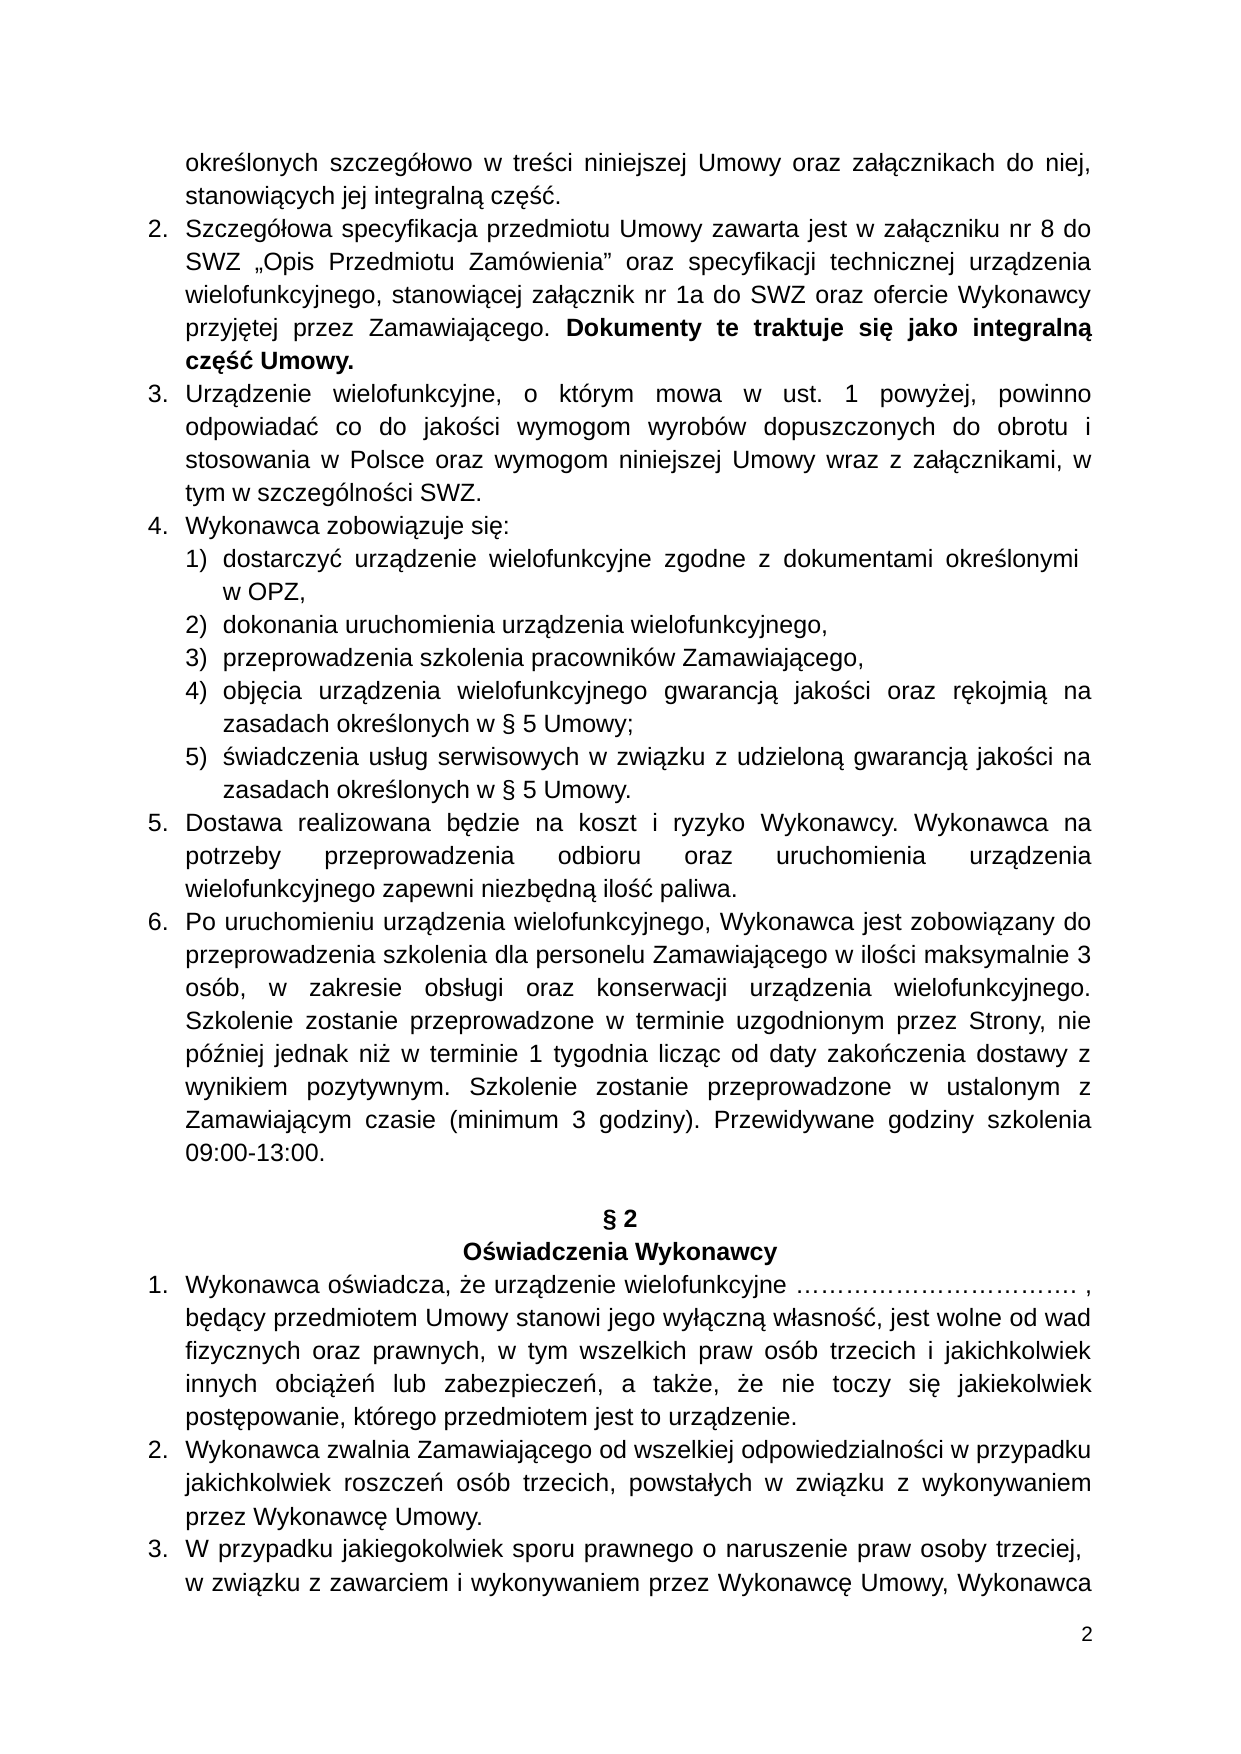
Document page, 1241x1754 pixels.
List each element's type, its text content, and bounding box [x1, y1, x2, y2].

text Oświadczenia Wykonawcy [148, 1237, 1093, 1266]
list Wykonawca zwalnia Zamawiającego od wszelkiej odpowiedzialności w przypadku jakichkolwiek roszczeń osób trzecich, powstałych w związku z wykonywaniem przez Wykonawcę Umowy. [148, 1435, 1093, 1530]
list Po uruchomieniu urządzenia wielofunkcyjnego, Wykonawca jest zobowiązany do przeprowadzenia szkolenia dla personelu Zamawiającego w ilości maksymalnie 3 osób, w zakresie obsługi oraz konserwacji urządzenia wielofunkcyjnego. Szkolenie zostanie przeprowadzone w terminie uzgodnionym przez Strony, nie później jednak niż w terminie 1 tygodnia licząc od daty zakończenia dostawy z wynikiem pozytywnym. Szkolenie zostanie przeprowadzone w ustalonym z Zamawiającym czasie (minimum 3 godziny). Przewidywane godziny szkolenia 09:00-13:00. [148, 907, 1093, 1167]
list Urządzenie wielofunkcyjne, o którym mowa w ust. 1 powyżej, powinno odpowiadać co do jakości wymogom wyrobów dopuszczonych do obrotu i stosowania w Polsce oraz wymogom niniejszej Umowy wraz z załącznikami, w tym w szczególności SWZ. [148, 379, 1093, 507]
list przeprowadzenia szkolenia pracowników Zamawiającego, [185, 643, 1093, 672]
list Wykonawca oświadcza, że urządzenie wielofunkcyjne ……………………………. , będący przedmiotem Umowy stanowi jego wyłączną własność, jest wolne od wad fizycznych oraz prawnych, w tym wszelkich praw osób trzecich i jakichkolwiek innych obciążeń lub zabezpieczeń, a także, że nie toczy się jakiekolwiek postępowanie, którego przedmiotem jest to urządzenie. [148, 1270, 1093, 1431]
list dostarczyć urządzenie wielofunkcyjne zgodne z dokumentami określonymi w OPZ, [185, 544, 1093, 606]
list Wykonawca zobowiązuje się: [148, 511, 1093, 539]
list świadczenia usług serwisowych w związku z udzieloną gwarancją jakości na zasadach określonych w § 5 Umowy. [185, 742, 1093, 804]
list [148, 1534, 1093, 1596]
list objęcia urządzenia wielofunkcyjnego gwarancją jakości oraz rękojmią na zasadach określonych w § 5 Umowy; [185, 676, 1093, 738]
list Szczegółowa specyfikacja przedmiotu Umowy zawarta jest w załączniku nr 8 do SWZ „Opis Przedmiotu Zamówienia” oraz specyfikacji technicznej urządzenia wielofunkcyjnego, stanowiącej załącznik nr 1a do SWZ oraz ofercie Wykonawcy przyjętej przez Zamawiającego. Dokumenty te traktuje się jako integralną część Umowy. [148, 214, 1093, 374]
list dokonania uruchomienia urządzenia wielofunkcyjnego, [185, 610, 1093, 639]
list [148, 148, 1093, 209]
text § 2 [148, 1204, 1093, 1233]
list Dostawa realizowana będzie na koszt i ryzyko Wykonawcy. Wykonawca na potrzeby przeprowadzenia odbioru oraz uruchomienia urządzenia wielofunkcyjnego zapewni niezbędną ilość paliwa. [148, 808, 1093, 903]
